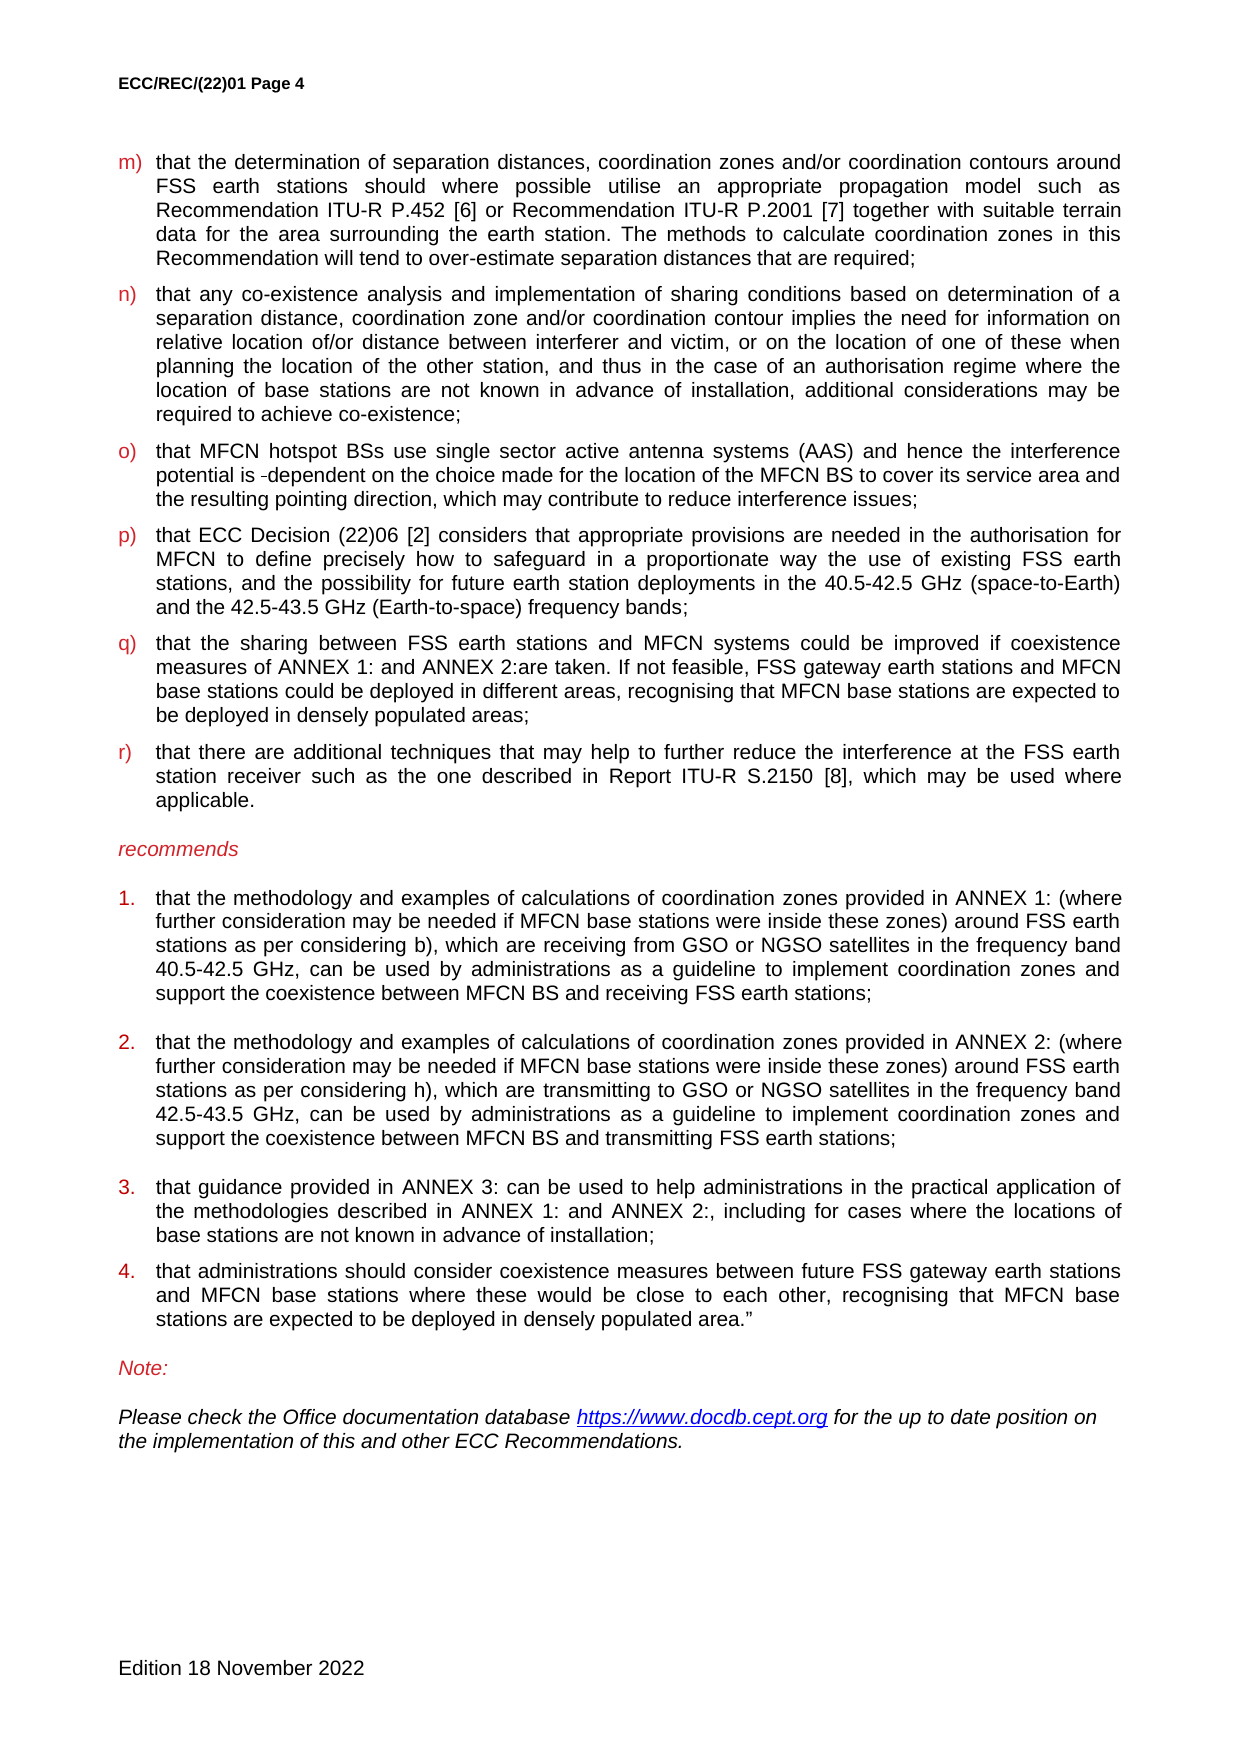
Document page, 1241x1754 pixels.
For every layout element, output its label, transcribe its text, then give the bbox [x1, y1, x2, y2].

list that administrations should consider coexistence measures between future FSS gateway earth stations and MFCN base stations where these would be close to each other, recognising that MFCN base stations are expected to be deployed in densely populated area.” [118, 1259, 1122, 1331]
list that the determination of separation distances, coordination zones and/or coordination contours around FSS earth stations should where possible utilise an appropriate propagation model such as Recommendation ITU-R P.452 [6] or Recommendation ITU-R P.2001 [7] together with suitable terrain data for the area surrounding the earth station. The methods to calculate coordination zones in this Recommendation will tend to over-estimate separation distances that are required; [118, 150, 1122, 270]
list that the sharing between FSS earth stations and MFCN systems could be improved if coexistence measures of Annex 1 and Annex 2 are taken. If not feasible, FSS gateway earth stations and MFCN base stations could be deployed in different areas, recognising that MFCN base stations are expected to be deployed in densely populated areas; [118, 631, 1122, 727]
list that the methodology and examples of calculations of coordination zones provided in Annex 2 (where further consideration may be needed if MFCN base stations were inside these zones) around FSS earth stations as per considering h), which are transmitting to GSO or NGSO satellites in the frequency band 42.5-43.5 GHz, can be used by administrations as a guideline to implement coordination zones and support the coexistence between MFCN BS and transmitting FSS earth stations; [118, 1030, 1122, 1150]
text Please check the Office documentation database https://www.docdb.cept.org for the up to date position on the implementation of this and other ECC Recommendations. [118, 1405, 1122, 1453]
text recommends [118, 836, 1122, 860]
text Note: [118, 1356, 1122, 1380]
list that ECC Decision (22)06 [2] considers that appropriate provisions are needed in the authorisation for MFCN to define precisely how to safeguard in a proportionate way the use of existing FSS earth stations, and the possibility for future earth station deployments in the 40.5-42.5 GHz (space-to-Earth) and the 42.5-43.5 GHz (Earth-to-space) frequency bands; [118, 523, 1122, 619]
list that guidance provided in Annex 3 can be used to help administrations in the practical application of the methodologies described in Annex 1 and Annex 2, including for cases where the locations of base stations are not known in advance of installation; [118, 1175, 1122, 1247]
list that MFCN hotspot BSs use single sector active antenna systems (AAS) and hence the interference potential is dependent on the choice made for the location of the MFCN BS to cover its service area and the resulting pointing direction, which may contribute to reduce interference issues; [118, 438, 1122, 510]
list that the methodology and examples of calculations of coordination zones provided in Annex 1 (where further consideration may be needed if MFCN base stations were inside these zones) around FSS earth stations as per considering b), which are receiving from GSO or NGSO satellites in the frequency band 40.5-42.5 GHz, can be used by administrations as a guideline to implement coordination zones and support the coexistence between MFCN BS and receiving FSS earth stations; [118, 885, 1122, 1005]
list that any co-existence analysis and implementation of sharing conditions based on determination of a separation distance, coordination zone and/or coordination contour implies the need for information on relative location of/or distance between interferer and victim, or on the location of one of these when planning the location of the other station, and thus in the case of an authorisation regime where the location of base stations are not known in advance of installation, additional considerations may be required to achieve co-existence; [118, 282, 1122, 426]
list that there are additional techniques that may help to further reduce the interference at the FSS earth station receiver such as the one described in Report ITU-R S.2150 [8], which may be used where applicable. [118, 739, 1122, 811]
